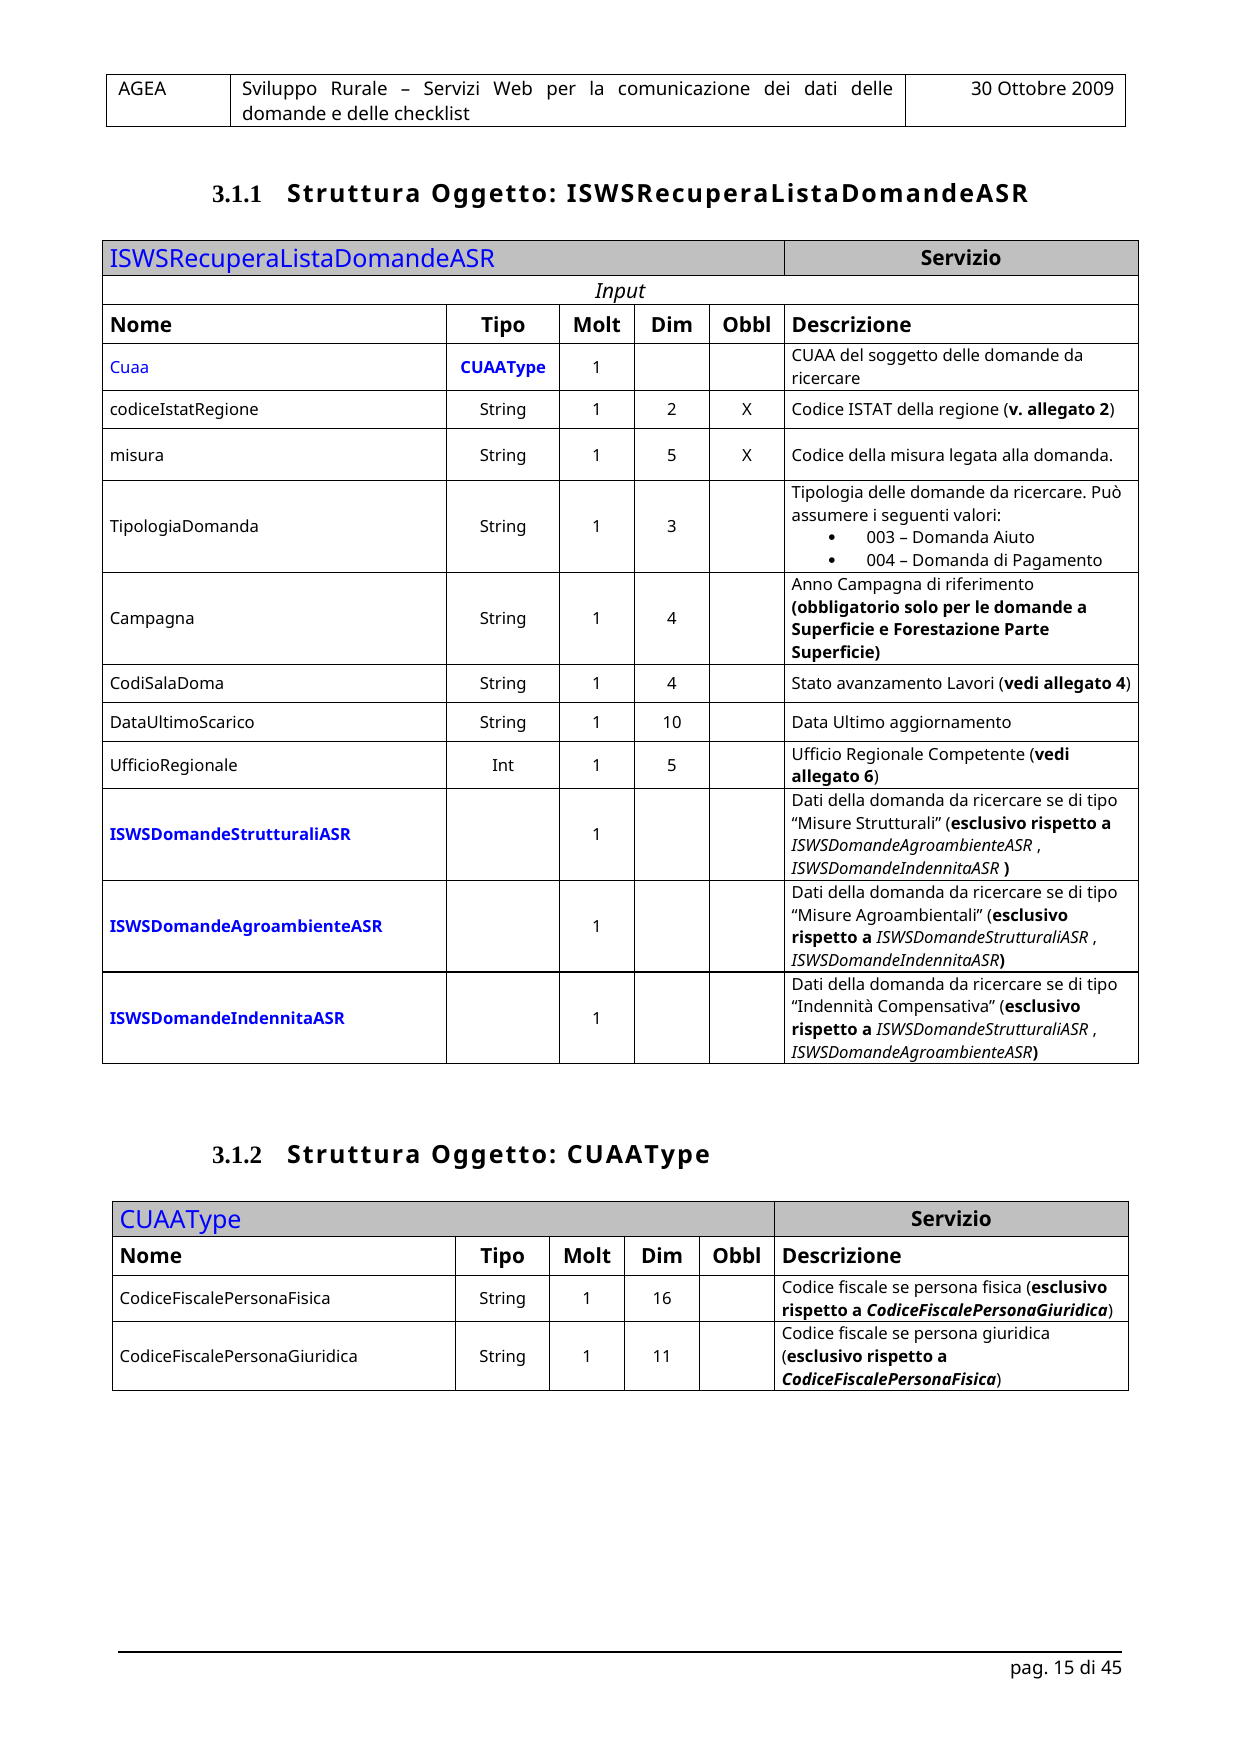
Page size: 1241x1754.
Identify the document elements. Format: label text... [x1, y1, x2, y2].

table_cell TipologiaDomanda [103, 481, 446, 572]
table_header CUAAType [113, 1202, 774, 1236]
table_cell String [447, 481, 559, 572]
table_cell CodiSalaDoma [103, 665, 446, 702]
table_cell [635, 881, 709, 971]
table_cell Tipologia delle domande da ricercare. Può assumere i seguenti valori: 003 – Domanda Aiuto 004 – Domanda di Pagamento [785, 481, 1138, 572]
table_cell 1 [560, 703, 634, 741]
table_cell String [456, 1276, 549, 1321]
table_cell 5 [635, 429, 709, 480]
table_cell [635, 973, 709, 1063]
table_cell Dati della domanda da ricercare se di tipo “Misure Strutturali” (esclusivo rispetto a ISWSDomandeAgroambienteASR , ISWSDomandeIndennitaASR ) [785, 789, 1138, 879]
table_cell [710, 344, 784, 389]
table_cell Descrizione [775, 1237, 1128, 1274]
table_cell 5 [635, 742, 709, 788]
table_cell X [710, 429, 784, 480]
table_cell String [447, 429, 559, 480]
table_cell Nome [103, 305, 446, 343]
table_cell [710, 573, 784, 663]
table_cell [700, 1276, 774, 1321]
table_cell CUAAType [447, 344, 559, 389]
table_cell 4 [635, 573, 709, 663]
table_cell Molt [560, 305, 634, 343]
table_cell Dim [625, 1237, 699, 1274]
table_cell 1 [560, 481, 634, 572]
table_cell String [447, 391, 559, 428]
table_cell Codice fiscale se persona fisica (esclusivo rispetto a CodiceFiscalePersonaGiuridica) [775, 1276, 1128, 1321]
table_cell CodiceFiscalePersonaGiuridica [113, 1322, 455, 1390]
table_cell Obbl [700, 1237, 774, 1274]
table_cell 16 [625, 1276, 699, 1321]
table_header Servizio [785, 241, 1138, 275]
table_cell [710, 481, 784, 572]
table_cell 1 [550, 1322, 624, 1390]
table_cell [710, 881, 784, 971]
table_cell 2 [635, 391, 709, 428]
table_cell X [710, 391, 784, 428]
table_cell 1 [560, 881, 634, 971]
table_cell Molt [550, 1237, 624, 1274]
table_cell 1 [560, 344, 634, 389]
table_cell 11 [625, 1322, 699, 1390]
table_cell Codice ISTAT della regione (v. allegato 2) [785, 391, 1138, 428]
subtitle Struttura Oggetto: CUAAType [212, 1137, 1122, 1171]
table_cell 1 [550, 1276, 624, 1321]
table_cell Tipo [456, 1237, 549, 1274]
table_cell String [447, 703, 559, 741]
table_cell [635, 344, 709, 389]
table_cell Dim [635, 305, 709, 343]
table_cell Obbl [710, 305, 784, 343]
table_cell Input [103, 276, 1138, 304]
table_cell 1 [560, 573, 634, 663]
table_cell [710, 665, 784, 702]
table_cell 4 [635, 665, 709, 702]
table_cell [710, 789, 784, 879]
table_cell Data Ultimo aggiornamento [785, 703, 1138, 741]
table_cell [447, 973, 559, 1063]
table_cell ISWSDomandeStrutturaliASR [103, 789, 446, 879]
table_cell Dati della domanda da ricercare se di tipo “Misure Agroambientali” (esclusivo rispetto a ISWSDomandeStrutturaliASR , ISWSDomandeIndennitaASR) [785, 881, 1138, 971]
table_cell [710, 973, 784, 1063]
table_cell Codice fiscale se persona giuridica (esclusivo rispetto a CodiceFiscalePersonaFisica) [775, 1322, 1128, 1390]
table_cell 3 [635, 481, 709, 572]
table_cell String [456, 1322, 549, 1390]
table_cell 1 [560, 665, 634, 702]
table_header Servizio [775, 1202, 1128, 1236]
table_cell String [447, 573, 559, 663]
table_cell 10 [635, 703, 709, 741]
table_cell ISWSDomandeIndennitaASR [103, 973, 446, 1063]
table_cell UfficioRegionale [103, 742, 446, 788]
table_cell Cuaa [103, 344, 446, 389]
table_cell Campagna [103, 573, 446, 663]
table_header ISWSRecuperaListaDomandeASR [103, 241, 784, 275]
table_cell codiceIstatRegione [103, 391, 446, 428]
table_cell Descrizione [785, 305, 1138, 343]
subtitle Struttura Oggetto: ISWSRecuperaListaDomandeASR [212, 176, 1122, 210]
table_cell 1 [560, 789, 634, 879]
table_cell String [447, 665, 559, 702]
table_cell [447, 881, 559, 971]
table_cell Anno Campagna di riferimento (obbligatorio solo per le domande a Superficie e Forestazione Parte Superficie) [785, 573, 1138, 663]
table_cell Codice della misura legata alla domanda. [785, 429, 1138, 480]
table_cell 1 [560, 973, 634, 1063]
table_cell misura [103, 429, 446, 480]
table_cell Int [447, 742, 559, 788]
table_cell [710, 742, 784, 788]
table_cell Stato avanzamento Lavori (vedi allegato 4) [785, 665, 1138, 702]
table_cell Dati della domanda da ricercare se di tipo “Indennità Compensativa” (esclusivo rispetto a ISWSDomandeStrutturaliASR , ISWSDomandeAgroambienteASR) [785, 973, 1138, 1063]
table_cell CodiceFiscalePersonaFisica [113, 1276, 455, 1321]
table_cell 1 [560, 391, 634, 428]
table_cell 1 [560, 429, 634, 480]
table_cell Ufficio Regionale Competente (vedi allegato 6) [785, 742, 1138, 788]
table_cell CUAA del soggetto delle domande da ricercare [785, 344, 1138, 389]
table_cell Nome [113, 1237, 455, 1274]
table_cell [700, 1322, 774, 1390]
table_cell Tipo [447, 305, 559, 343]
table_cell ISWSDomandeAgroambienteASR [103, 881, 446, 971]
table_cell [635, 789, 709, 879]
table_cell [447, 789, 559, 879]
table_cell DataUltimoScarico [103, 703, 446, 741]
table_cell [710, 703, 784, 741]
table_cell 1 [560, 742, 634, 788]
